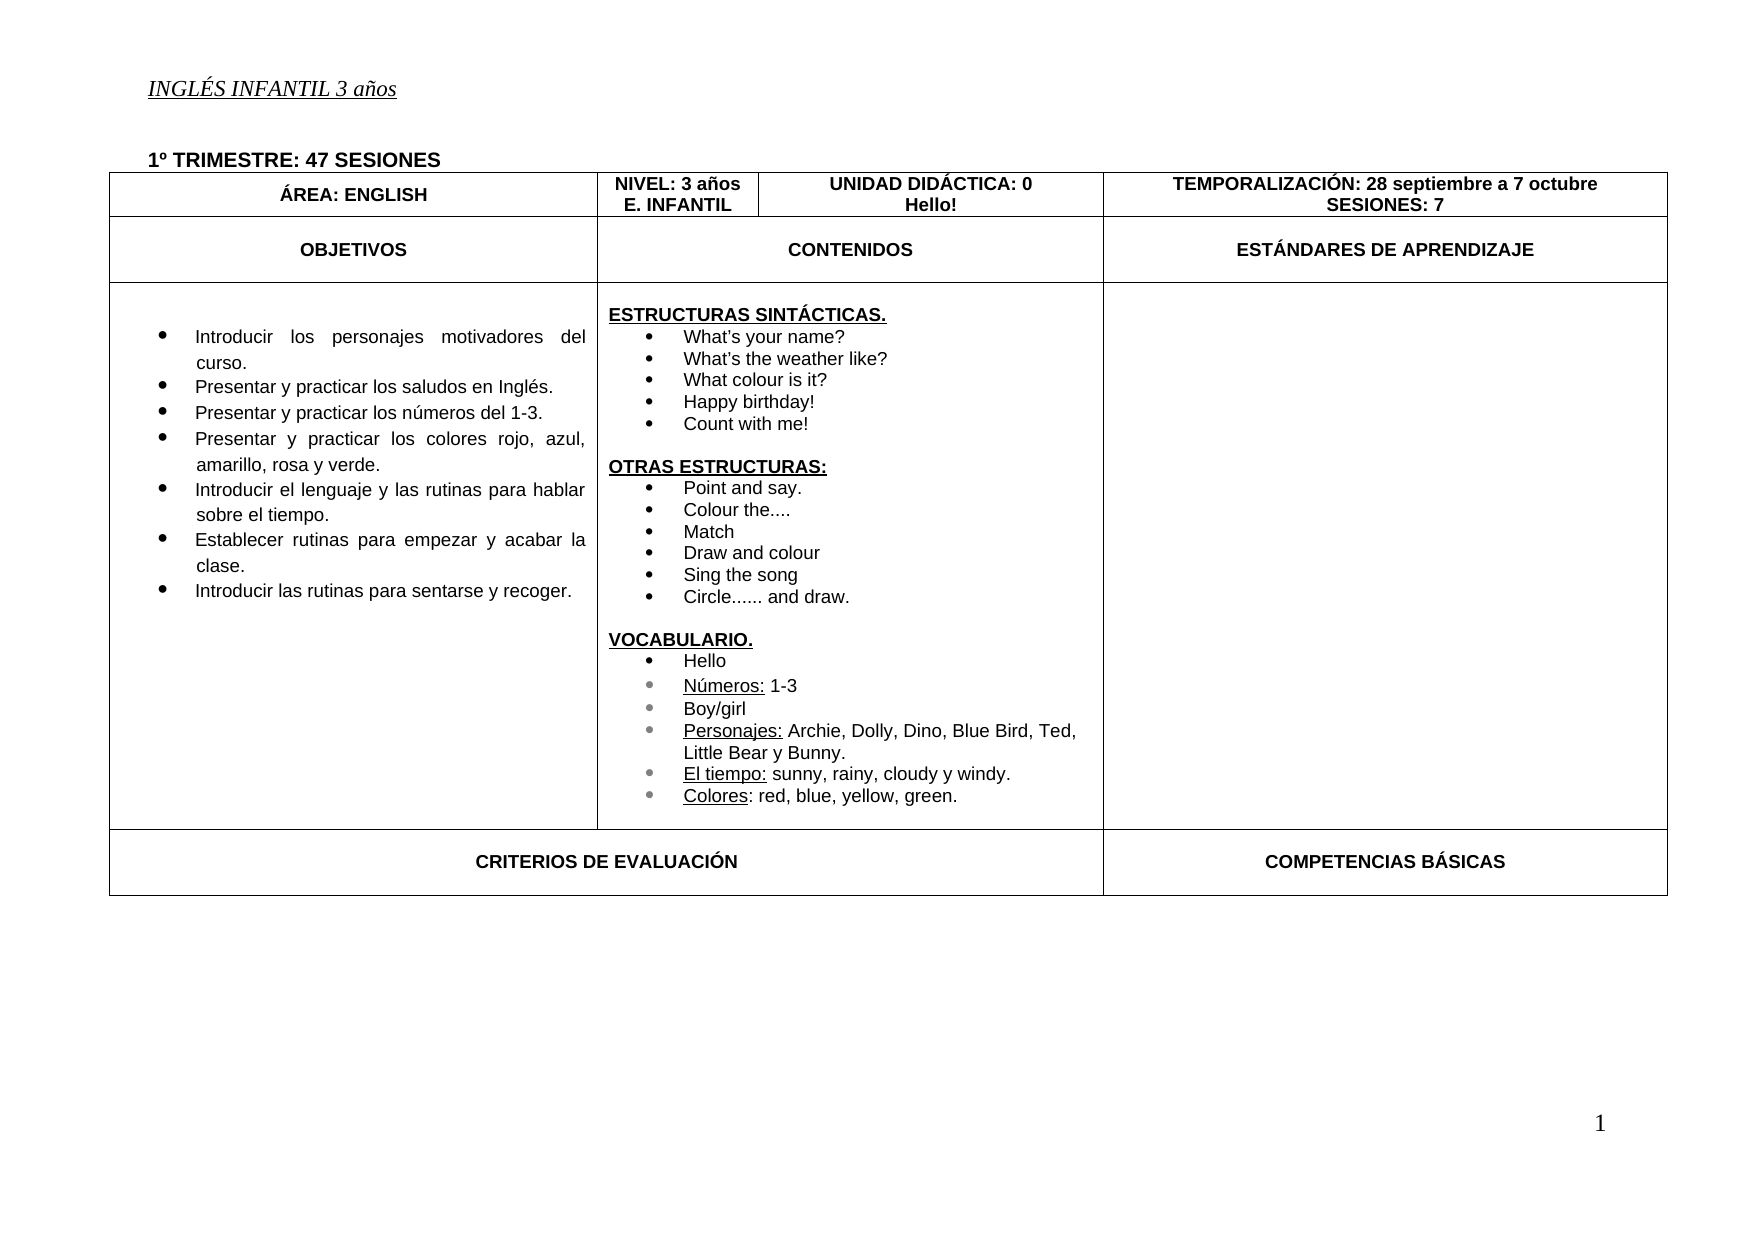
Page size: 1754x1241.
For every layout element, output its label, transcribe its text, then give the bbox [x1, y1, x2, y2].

table_cell OBJETIVOS [110, 217, 597, 282]
table_header NIVEL: 3 años E. INFANTIL [598, 173, 758, 216]
table_header TEMPORALIZACIÓN: 28 septiembre a 7 octubre SESIONES: 7 [1104, 173, 1667, 216]
table_cell COMPETENCIAS BÁSICAS [1104, 830, 1667, 894]
table_header UNIDAD DIDÁCTICA: 0 Hello! [759, 173, 1103, 216]
table_cell ESTÁNDARES DE APRENDIZAJE [1104, 217, 1667, 282]
table_cell Introducir los personajes motivadores del curso. Presentar y practicar los saludos en Inglés. Presentar y practicar los números del 1-3. Presentar y practicar los colores rojo, azul, amarillo, rosa y verde. Introducir el lenguaje y las rutinas para hablar sobre el tiempo. Establecer rutinas para empezar y acabar la clase. Introducir las rutinas para sentarse y recoger. [110, 283, 597, 829]
table_cell ESTRUCTURAS SINTÁCTICAS. What’s your name? What’s the weather like? What colour is it? Happy birthday! Count with me! OTRAS ESTRUCTURAS: Point and say. Colour the.... Match Draw and colour Sing the song Circle...... and draw. VOCABULARIO. Hello Números: 1-3 Boy/girl Personajes: Archie, Dolly, Dino, Blue Bird, Ted, Little Bear y Bunny. El tiempo: sunny, rainy, cloudy y windy. Colores: red, blue, yellow, green. [598, 283, 1103, 829]
table_cell CONTENIDOS [598, 217, 1103, 282]
table_header ÁREA: ENGLISH [110, 173, 597, 216]
table_cell CRITERIOS DE EVALUACIÓN [110, 830, 1103, 894]
text 1º TRIMESTRE: 47 SESIONES [148, 148, 1606, 172]
table_cell [1104, 283, 1667, 829]
